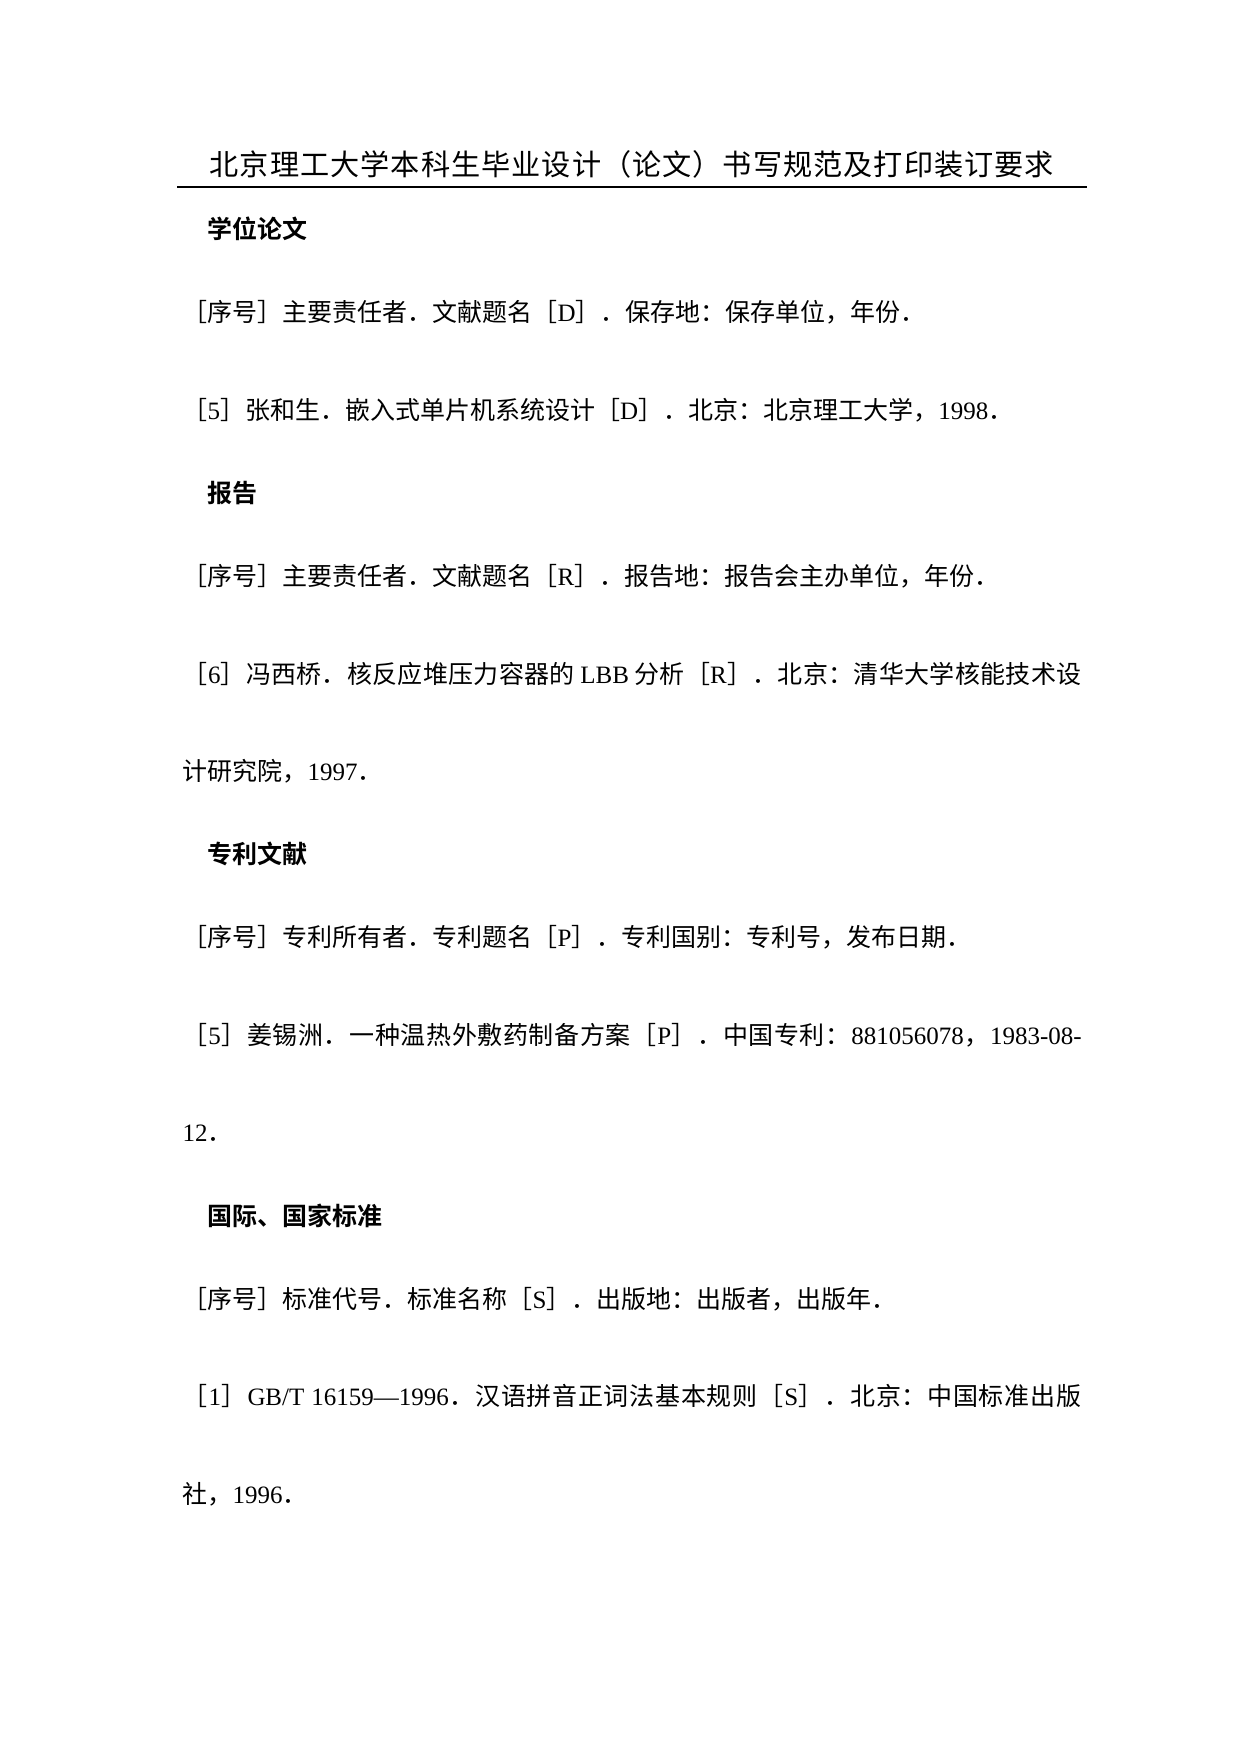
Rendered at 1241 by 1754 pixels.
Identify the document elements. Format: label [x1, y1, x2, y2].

table_cell [183, 195, 1081, 1537]
